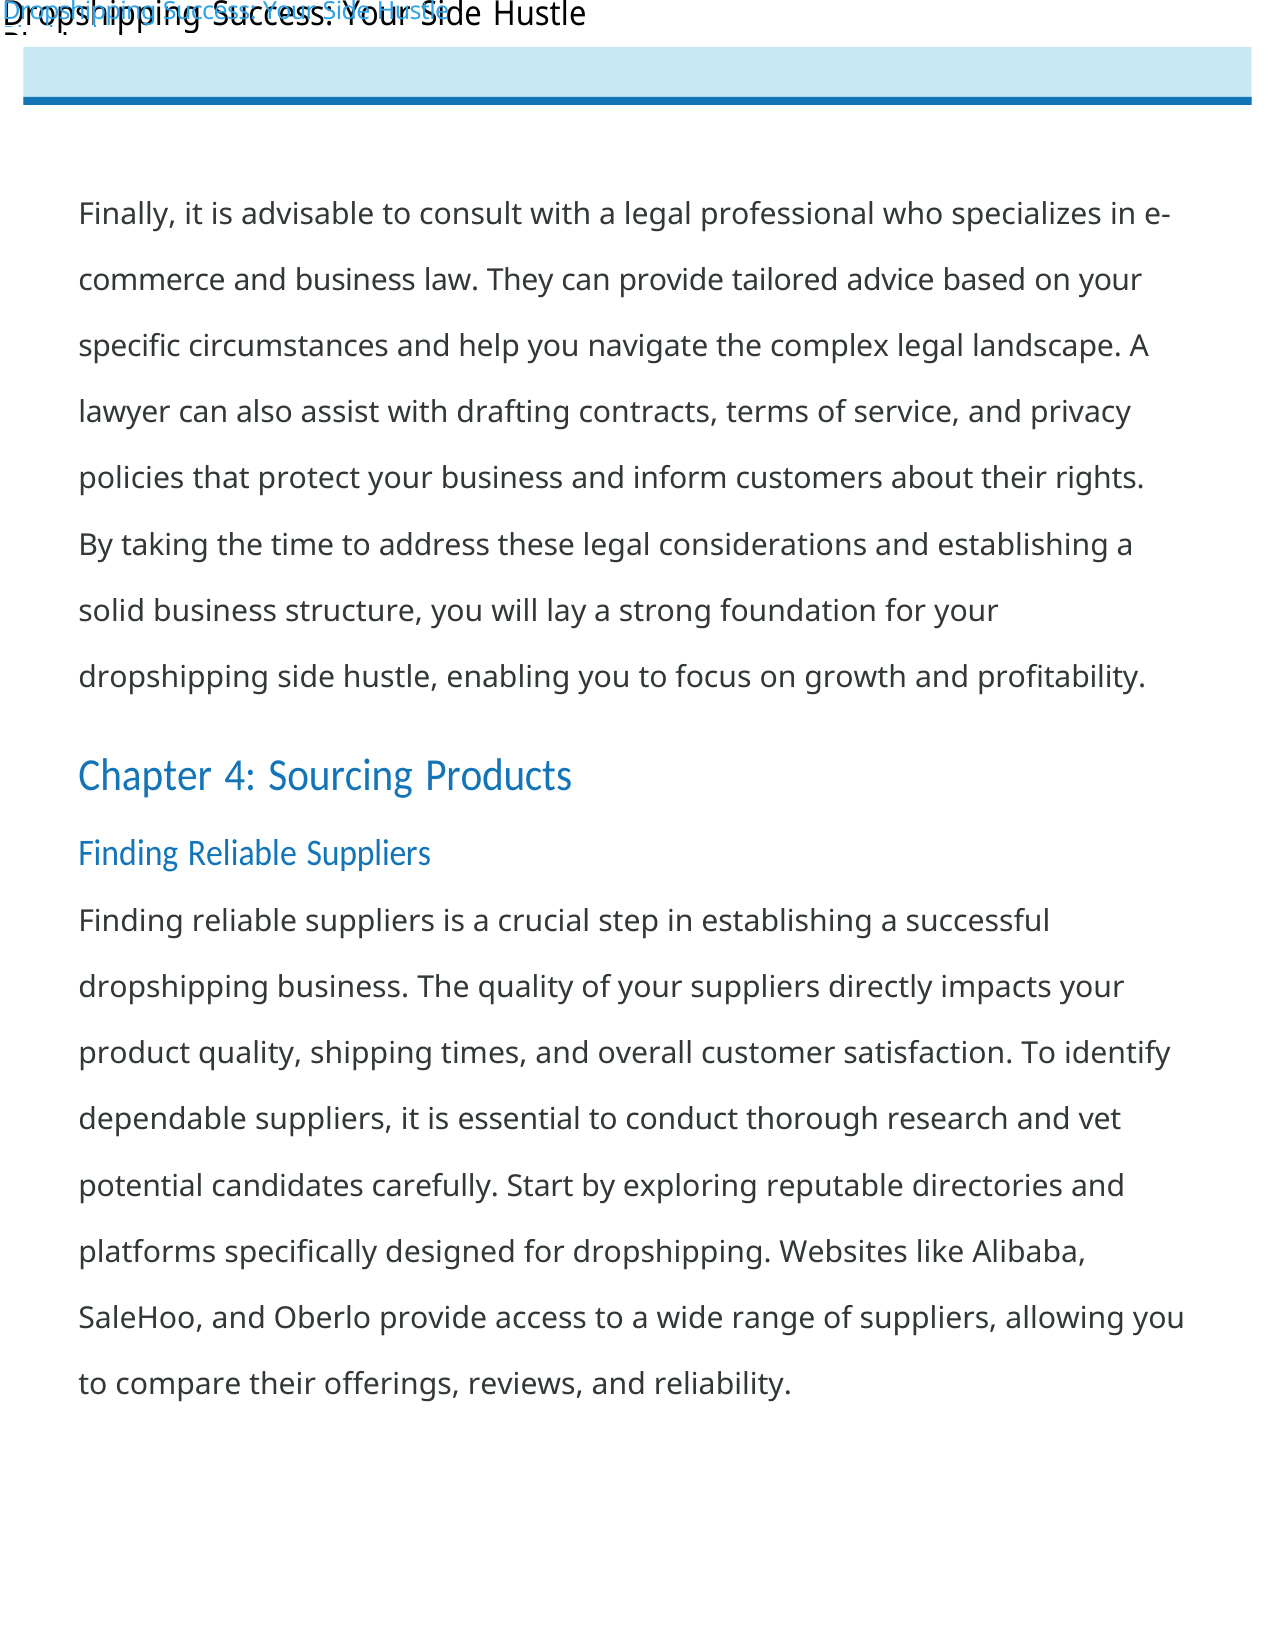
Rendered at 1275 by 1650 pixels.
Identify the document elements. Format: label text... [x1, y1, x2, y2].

text Finding reliable suppliers is a crucial step in establishing a successful dropshipping business. The quality of your suppliers directly impacts your product quality, shipping times, and overall customer satisfaction. To identify dependable suppliers, it is essential to conduct thorough research and vet potential candidates carefully. Start by exploring reputable directories and platforms specifically designed for dropshipping. Websites like Alibaba, SaleHoo, and Oberlo provide access to a wide range of suppliers, allowing you to compare their offerings, reviews, and reliability. [78, 899, 1194, 1403]
text Finally, it is advisable to consult with a legal professional who specializes in e- commerce and business law. They can provide tailored advice based on your specific circumstances and help you navigate the complex legal landscape. A lawyer can also assist with drafting contracts, terms of service, and privacy policies that protect your business and inform customers about their rights. By taking the time to address these legal considerations and establishing a solid business structure, you will lay a strong foundation for your dropshipping side hustle, enabling you to focus on growth and profitability. [78, 192, 1182, 696]
subtitle Finding Reliable Suppliers [78, 829, 1275, 875]
subtitle Chapter 4: Sourcing Products [78, 746, 1275, 802]
